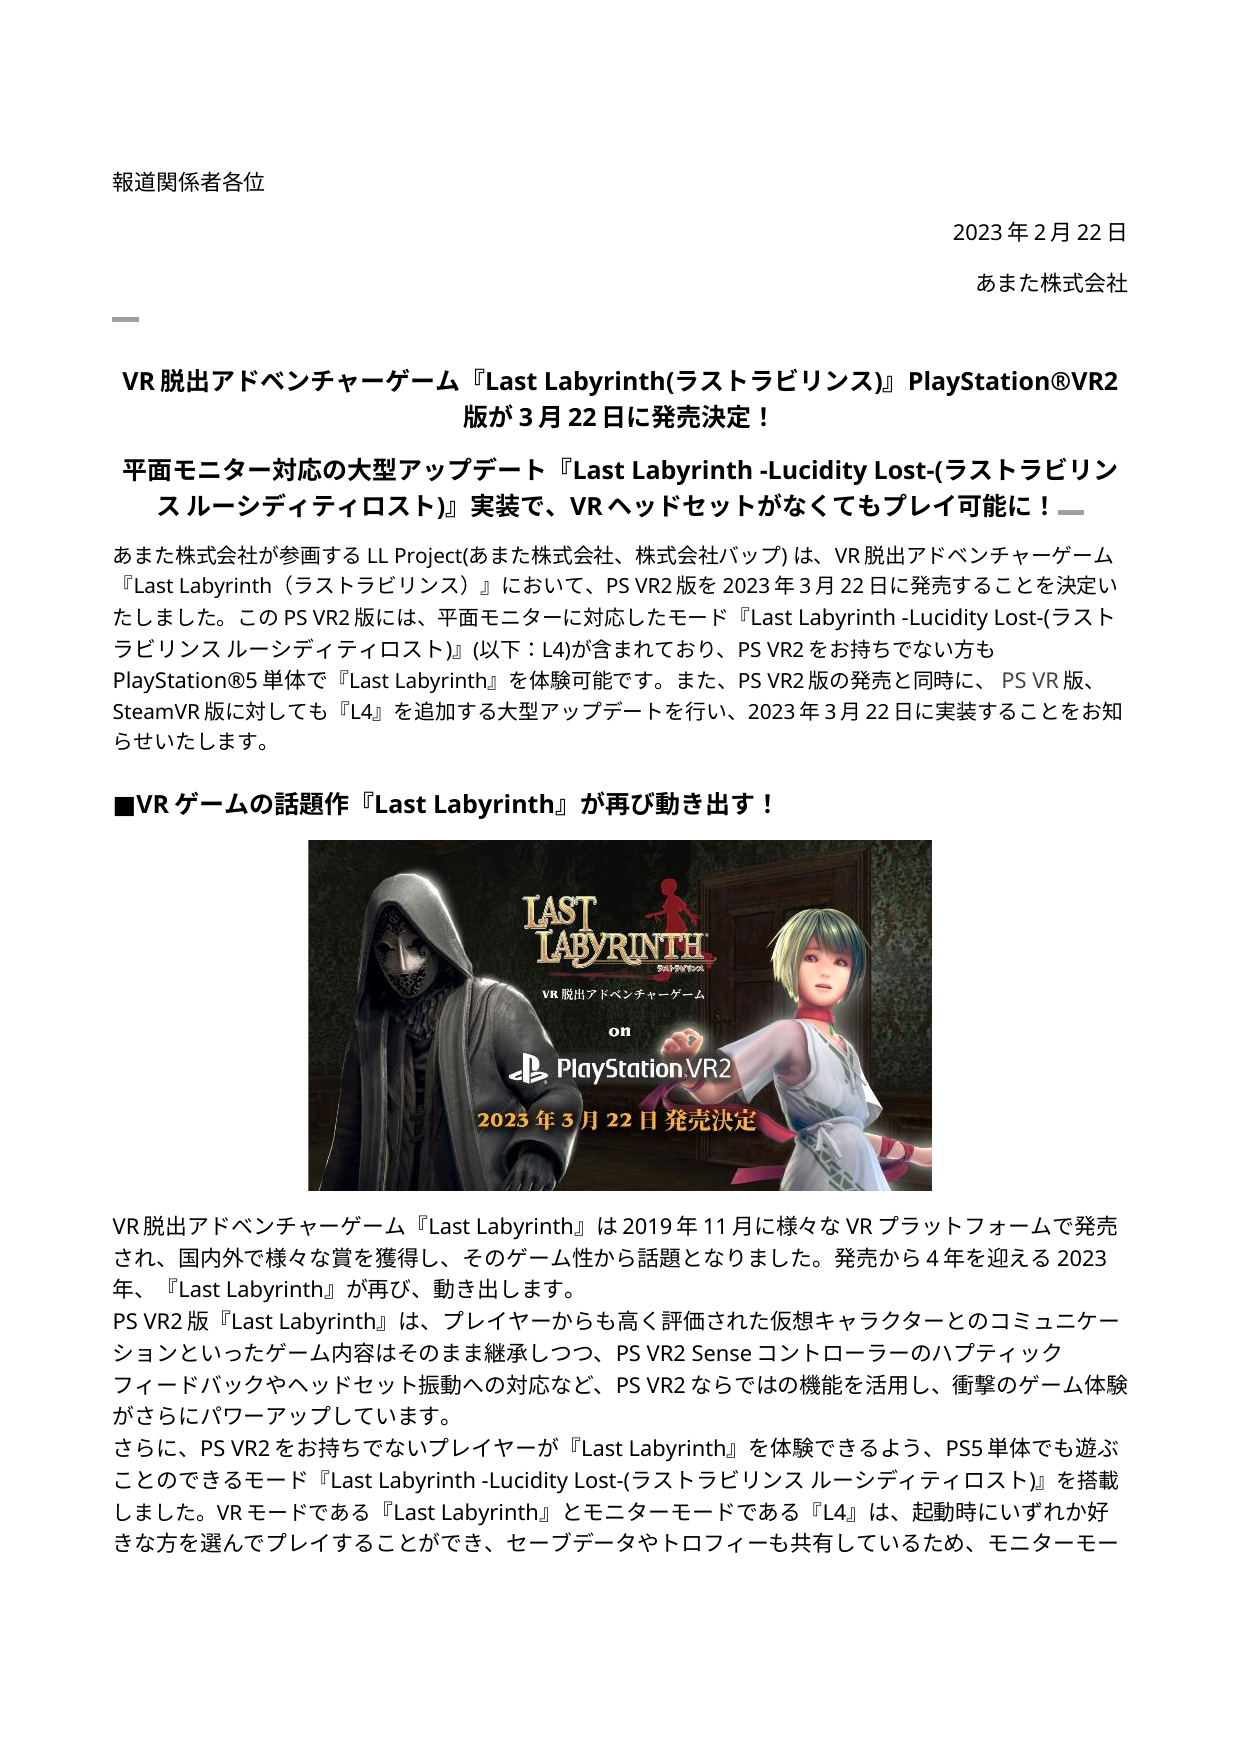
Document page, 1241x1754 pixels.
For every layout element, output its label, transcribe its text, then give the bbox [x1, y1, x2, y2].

text VR脱出アドベンチャーゲーム『Last Labyrinth』は2019年11月に様々なVRプラットフォームで発売され、国内外で様々な賞を獲得し、そのゲーム性から話題となりました。発売から4年を迎える2023年、『Last Labyrinth』が再び、動き出します。 [112, 1209, 1128, 1304]
text あまた株式会社が参画するLL Project(あまた株式会社、株式会社バップ) は、VR脱出アドベンチャーゲーム『Last Labyrinth（ラストラビリンス）』において、PS VR2版を2023年3月22日に発売することを決定いたしました。このPS VR2版には、平面モニターに対応したモード『Last Labyrinth -Lucidity Lost-(ラストラビリンス ルーシディティロスト)』(以下：L4)が含まれており、PS VR2をお持ちでない方もPlayStation®5単体で『Last Labyrinth』を体験可能です。また、PS VR2版の発売と同時に、 PS VR版、SteamVR版に対しても『L4』を追加する大型アップデートを行い、2023年3月22日に実装することをお知らせいたします。 [112, 539, 1128, 756]
text 報道関係者各位 [112, 164, 1128, 196]
picture [308, 840, 932, 1191]
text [112, 1431, 1128, 1558]
text 2023年2月22日 [112, 215, 1128, 247]
text あまた株式会社 [112, 266, 1128, 298]
text 平面モニター対応の大型アップデート『Last Labyrinth -Lucidity Lost-(ラストラビリンス ルーシディティロスト)』実装で、VRヘッドセットがなくてもプレイ可能に！ [112, 450, 1128, 523]
text VR脱出アドベンチャーゲーム『Last Labyrinth(ラストラビリンス)』PlayStation®VR2版が3月22日に発売決定！ [112, 361, 1128, 433]
text ■VRゲームの話題作『Last Labyrinth』が再び動き出す！ [112, 784, 1128, 820]
text PS VR2版『Last Labyrinth』は、プレイヤーからも高く評価された仮想キャラクターとのコミュニケーションといったゲーム内容はそのまま継承しつつ、PS VR2 Senseコントローラーのハプティックフィードバックやヘッドセット振動への対応など、PS VR2ならではの機能を活用し、衝撃のゲーム体験がさらにパワーアップしています。 [112, 1304, 1128, 1431]
